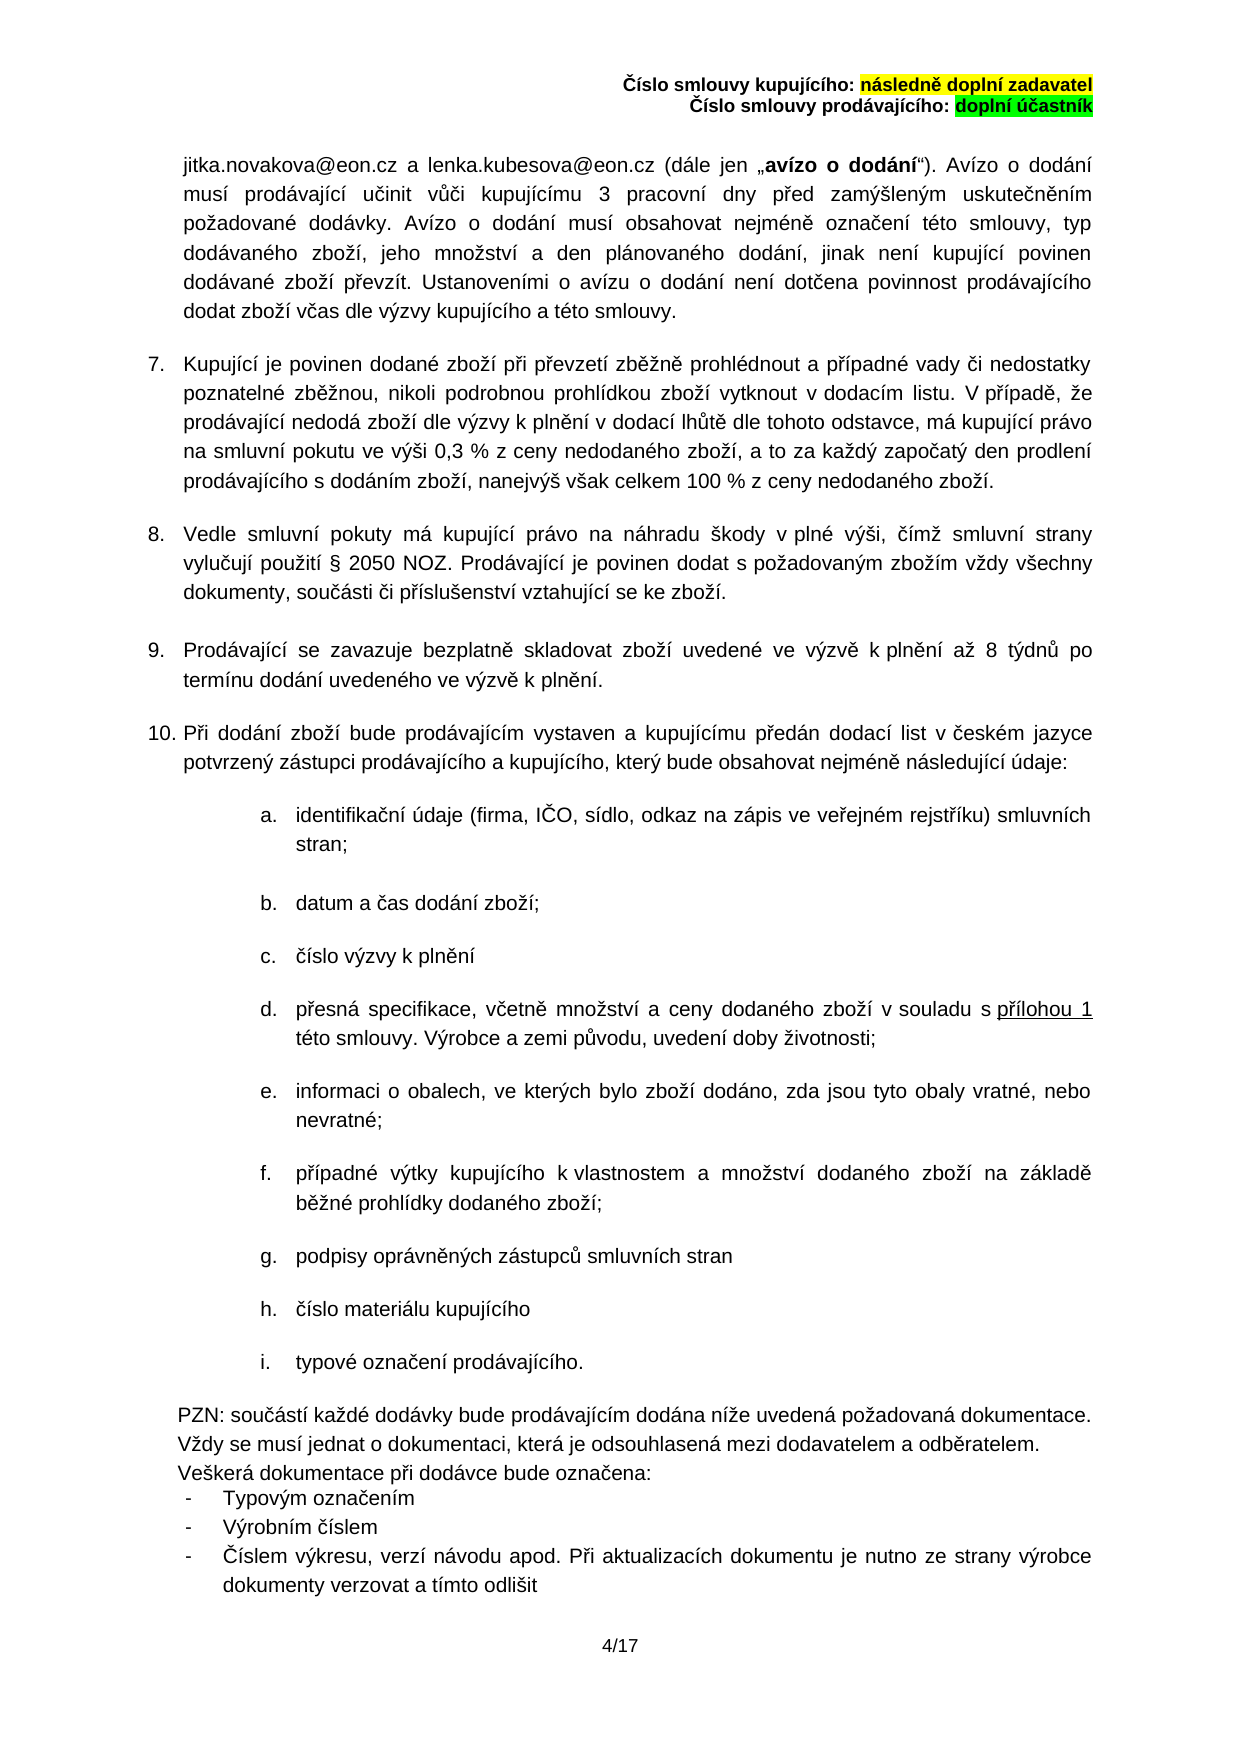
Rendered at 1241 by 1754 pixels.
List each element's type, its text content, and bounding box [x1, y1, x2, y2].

list datum a čas dodání zboží; [260, 885, 1093, 914]
list typové označení prodávajícího. [260, 1344, 1093, 1374]
list číslo výzvy k plnění [260, 938, 1093, 967]
list Prodávající se zavazuje bezplatně skladovat zboží uvedené ve výzvě k plnění až 8 týdnů po termínu dodání uvedeného ve výzvě k plnění. [148, 633, 1093, 691]
list Výrobním číslem [185, 1514, 1093, 1540]
list Při dodání zboží bude prodávajícím vystaven a kupujícímu předán dodací list v českém jazyce potvrzený zástupci prodávajícího a kupujícího, který bude obsahovat nejméně následující údaje: [148, 715, 1093, 774]
list číslo materiálu kupujícího [260, 1291, 1093, 1321]
list podpisy oprávněných zástupců smluvních stran [260, 1238, 1093, 1267]
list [148, 148, 1093, 323]
list Typovým označením [185, 1485, 1093, 1511]
list Číslem výkresu, verzí návodu apod. Při aktualizacích dokumentu je nutno ze strany výrobce dokumenty verzovat a tímto odlišit [185, 1543, 1093, 1596]
list Kupující je povinen dodané zboží při převzetí zběžně prohlédnout a případné vady či nedostatky poznatelné zběžnou, nikoli podrobnou prohlídkou zboží vytknout v dodacím listu. V případě, že prodávající nedodá zboží dle výzvy k plnění v dodací lhůtě dle tohoto odstavce, má kupující právo na smluvní pokutu ve výši 0,3 % z ceny nedodaného zboží, a to za každý započatý den prodlení prodávajícího s dodáním zboží, nanejvýš však celkem 100 % z ceny nedodaného zboží. [148, 347, 1093, 492]
list Vedle smluvní pokuty má kupující právo na náhradu škody v plné výši, čímž smluvní strany vylučují použití § 2050 NOZ. Prodávající je povinen dodat s požadovaným zbožím vždy všechny dokumenty, součásti či příslušenství vztahující se ke zboží. [148, 516, 1093, 604]
list přesná specifikace, včetně množství a ceny dodaného zboží v souladu s přílohou 1 této smlouvy. Výrobce a zemi původu, uvedení doby životnosti; [260, 991, 1093, 1050]
list identifikační údaje (firma, IČO, sídlo, odkaz na zápis ve veřejném rejstříku) smluvních stran; [260, 798, 1093, 856]
list informaci o obalech, ve kterých bylo zboží dodáno, zda jsou tyto obaly vratné, nebo nevratné; [260, 1074, 1093, 1132]
text PZN: součástí každé dodávky bude prodávajícím dodána níže uvedená požadovaná dokumentace. Vždy se musí jednat o dokumentaci, která je odsouhlasená mezi dodavatelem a odběratelem. [177, 1398, 1093, 1456]
list případné výtky kupujícího k vlastnostem a množství dodaného zboží na základě běžné prohlídky dodaného zboží; [260, 1156, 1093, 1214]
text Veškerá dokumentace při dodávce bude označena: [177, 1456, 1093, 1485]
